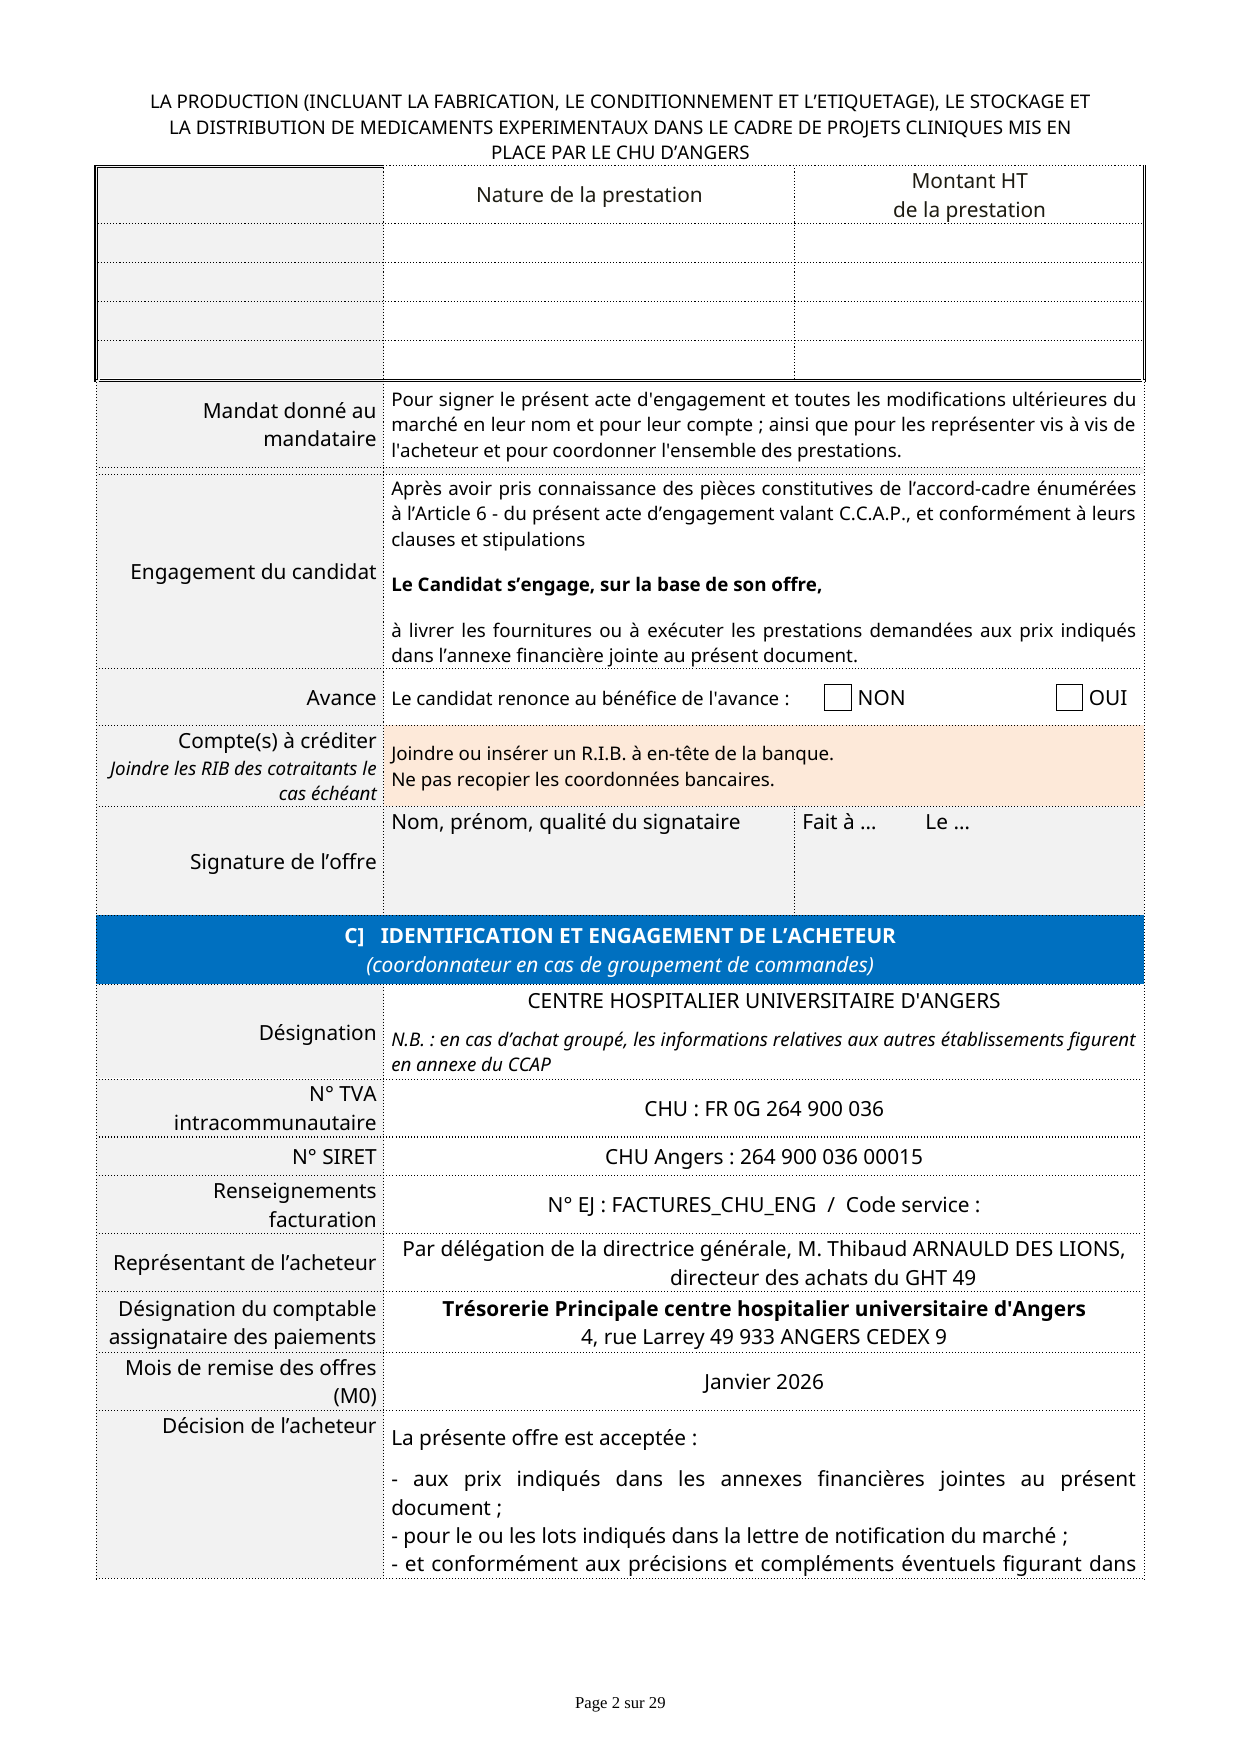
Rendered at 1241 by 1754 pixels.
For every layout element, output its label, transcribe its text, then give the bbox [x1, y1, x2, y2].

table_cell Mandat donné au mandataire [96, 379, 384, 467]
table_cell C] IDENTIFICATION ET ENGAGEMENT DE L’ACHETEUR (coordonnateur en cas de groupement de commandes) [96, 915, 1144, 984]
table_cell Nature de la prestation [384, 165, 795, 223]
table_cell Trésorerie Principale 4, rue Larrey 49 933 ANGERS CEDEX 9 [384, 1291, 1144, 1352]
table_cell [384, 379, 1144, 467]
table_cell [384, 301, 795, 340]
table_cell [98, 223, 384, 262]
table_cell Après avoir pris connaissance des pièces constitutives de l’accord-cadre énumérées à l’Article 6 - du présent acte d’engagement valant C.C.A.P., et conformément à leurs clauses et stipulations Le Candidat s’engage, sur la base de son offre, à livrer les fournitures ou à exécuter les prestations demandées aux prix indiqués dans l’annexe financière jointe au présent document. [384, 474, 1144, 668]
table_cell Joindre ou insérer un R.I.B. à en-tête de la banque. Ne pas recopier les coordonnées bancaires. [384, 725, 1144, 806]
table_cell Mois de remise des offres (M0) [96, 1352, 384, 1410]
table_cell [795, 301, 1143, 340]
table_cell Le candidat renonce au bénéfice de l'avance : NON OUI [384, 668, 1144, 725]
table_cell N.B. : en cas d’achat groupé, les informations relatives aux autres établissements figurent en annexe du CCAP [384, 984, 1144, 1078]
table_cell Nom, prénom, qualité du signataire [384, 806, 795, 915]
table_cell [384, 467, 1144, 474]
table_cell [96, 467, 384, 474]
table_cell [384, 1136, 1144, 1175]
table_cell Avance [96, 668, 384, 725]
table_cell Représentant de l’acheteur [96, 1233, 384, 1291]
table_cell Janvier 2026 [384, 1352, 1144, 1410]
table_cell [98, 301, 384, 340]
table_cell Renseignements facturation [96, 1175, 384, 1233]
table_cell [98, 340, 384, 378]
table_cell Fait à … Le … [795, 806, 1144, 915]
table_cell Signature de l’offre [96, 806, 384, 915]
table_cell [384, 262, 795, 301]
table_cell [795, 262, 1143, 301]
table_cell Montant HT de la prestation [795, 165, 1143, 223]
table_cell [384, 223, 795, 262]
table_cell Compte(s) à créditer Joindre les RIB des cotraitants le cas échéant [96, 725, 384, 806]
table_cell [384, 1079, 1144, 1136]
table_cell Engagement du candidat [96, 474, 384, 668]
table_cell [384, 340, 795, 378]
table_cell [795, 340, 1143, 378]
table_cell Désignation [96, 984, 384, 1078]
table_cell N° TVA intracommunautaire [96, 1079, 384, 1136]
table_cell N° SIRET [96, 1136, 384, 1175]
table_cell Désignation du comptable assignataire des paiements [96, 1291, 384, 1352]
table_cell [96, 1410, 384, 1578]
table_cell N° EJ : FACTURES_CHU_ENG / Code service : [384, 1175, 1144, 1233]
table_cell [795, 223, 1143, 262]
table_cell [98, 168, 384, 223]
table_cell Par délégation de la directrice générale, M. Thibaud ARNAULD DES LIONS, directeur des achats du GHT 49 [384, 1233, 1144, 1291]
table_cell [98, 262, 384, 301]
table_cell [384, 1410, 1144, 1578]
